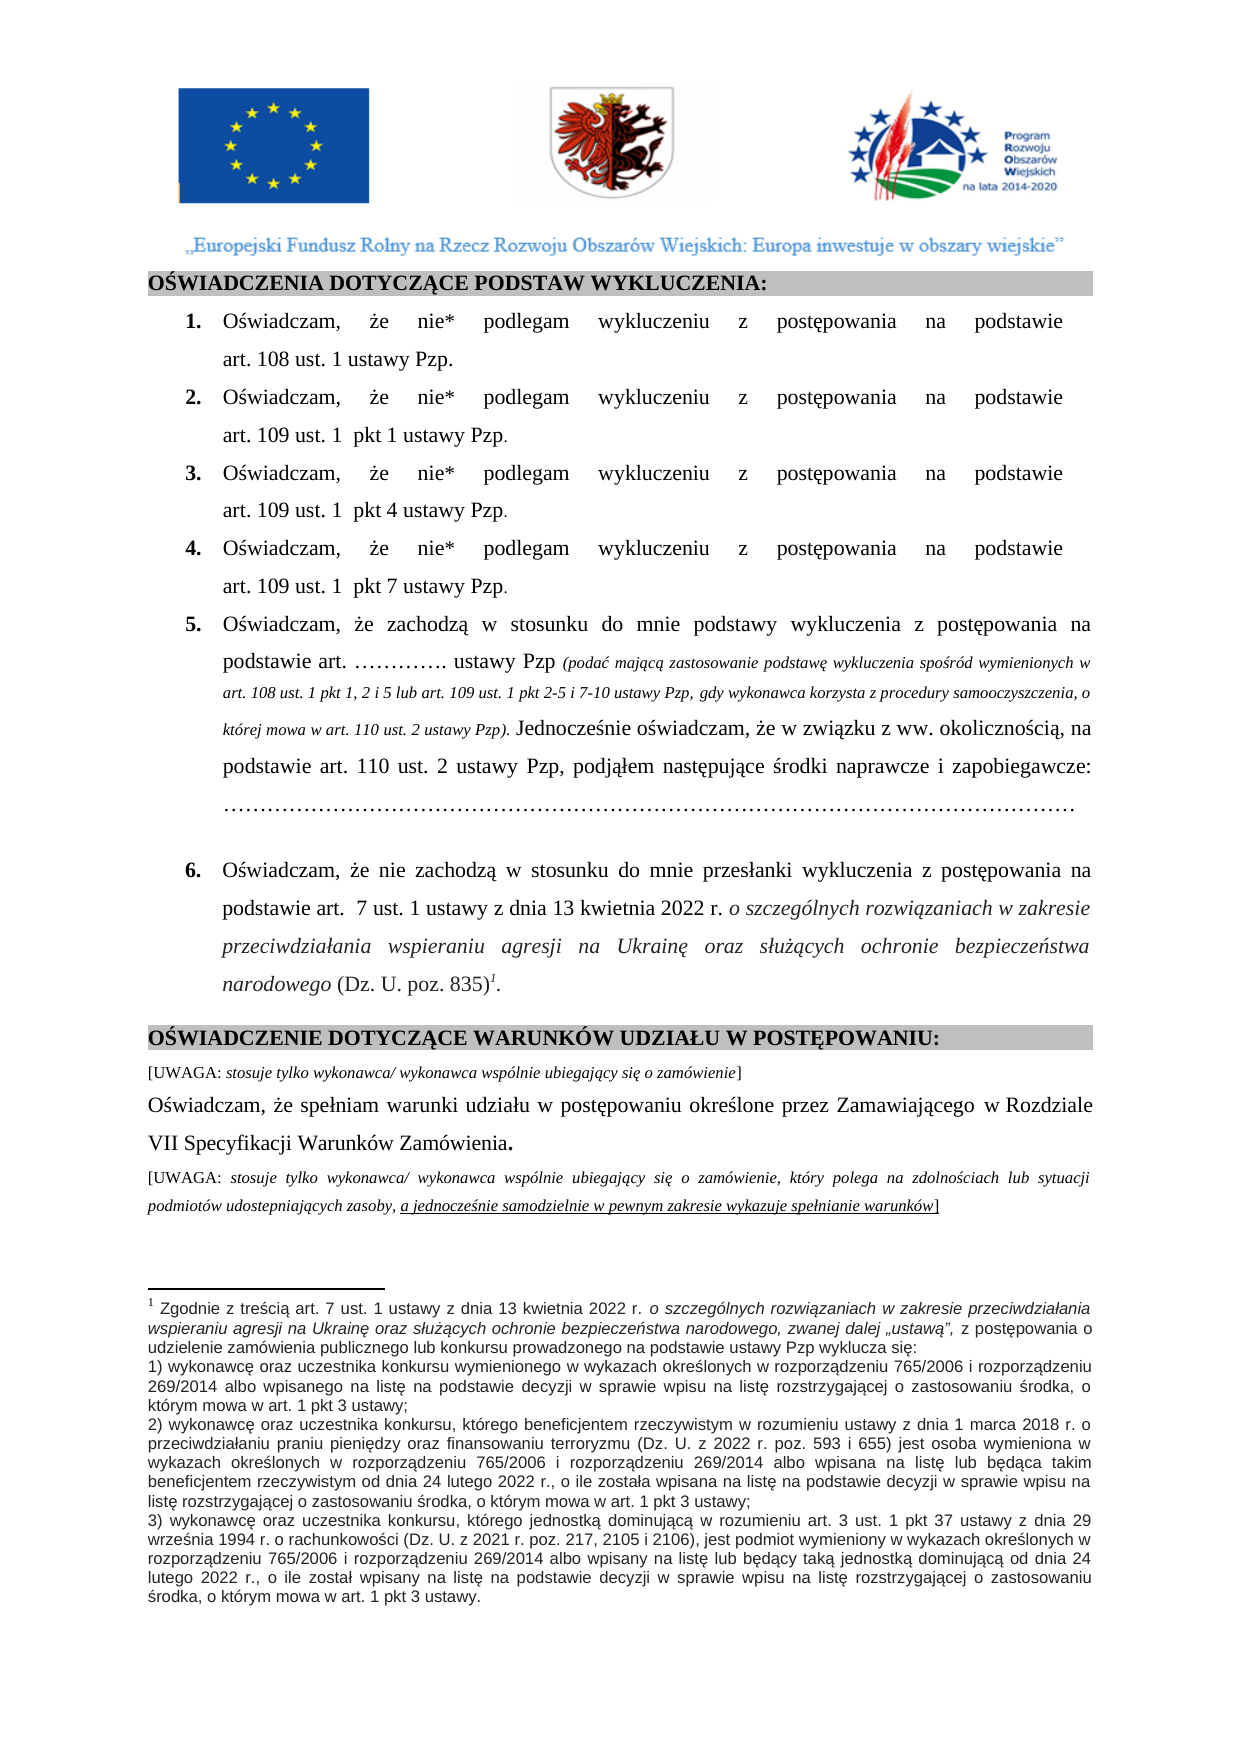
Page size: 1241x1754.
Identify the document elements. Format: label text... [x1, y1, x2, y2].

text [UWAGA: stosuje tylko wykonawca/ wykonawca wspólnie ubiegający się o zamówienie] [148, 1063, 1093, 1082]
list Oświadczam, że nie zachodzą w stosunku do mnie przesłanki wykluczenia z postępowania na podstawie art. 7 ust. 1 ustawy z dnia 13 kwietnia 2022 r. o szczególnych rozwiązaniach w zakresie przeciwdziałania wspieraniu agresji na Ukrainę oraz służących ochronie bezpieczeństwa narodowego (Dz. U. poz. 835). [185, 857, 1093, 996]
list Oświadczam, że nie* podlegam wykluczeniu z postępowania na podstawie art. 109 ust. 1 pkt 7 ustawy Pzp. [185, 535, 1093, 598]
list Oświadczam, że nie* podlegam wykluczeniu z postępowania na podstawie art. 108 ust. 1 ustawy Pzp. [185, 308, 1093, 371]
text OŚWIADCZENIE DOTYCZĄCE WARUNKÓW UDZIAŁU W POSTĘPOWANIU: [148, 1025, 1093, 1050]
list Oświadczam, że nie* podlegam wykluczeniu z postępowania na podstawie art. 109 ust. 1 pkt 4 ustawy Pzp. [185, 459, 1093, 522]
list Oświadczam, że nie* podlegam wykluczeniu z postępowania na podstawie art. 109 ust. 1 pkt 1 ustawy Pzp. [185, 384, 1093, 447]
picture [147, 73, 1093, 271]
text OŚWIADCZENIA DOTYCZĄCE PODSTAW WYKLUCZENIA: [148, 271, 1093, 296]
list Oświadczam, że zachodzą w stosunku do mnie podstawy wykluczenia z postępowania na podstawie art. …………. ustawy Pzp (podać mającą zastosowanie podstawę wykluczenia spośród wymienionych w art. 108 ust. 1 pkt 1, 2 i 5 lub art. 109 ust. 1 pkt 2-5 i 7-10 ustawy Pzp, gdy wykonawca korzysta z procedury samooczyszczenia, o której mowa w art. 110 ust. 2 ustawy Pzp). Jednocześnie oświadczam, że w związku z ww. okolicznością, na podstawie art. 110 ust. 2 ustawy Pzp, podjąłem następujące środki naprawcze i zapobiegawcze: ……………………………………………………………………………………………………… [185, 611, 1093, 816]
text [UWAGA: stosuje tylko wykonawca/ wykonawca wspólnie ubiegający się o zamówienie, który polega na zdolnościach lub sytuacji podmiotów udostepniających zasoby, a jednocześnie samodzielnie w pewnym zakresie wykazuje spełnianie warunków] [148, 1167, 1093, 1215]
text Oświadczam, że spełniam warunki udziału w postępowaniu określone przez Zamawiającego w Rozdziale VII Specyfikacji Warunków Zamówienia. [148, 1092, 1093, 1155]
